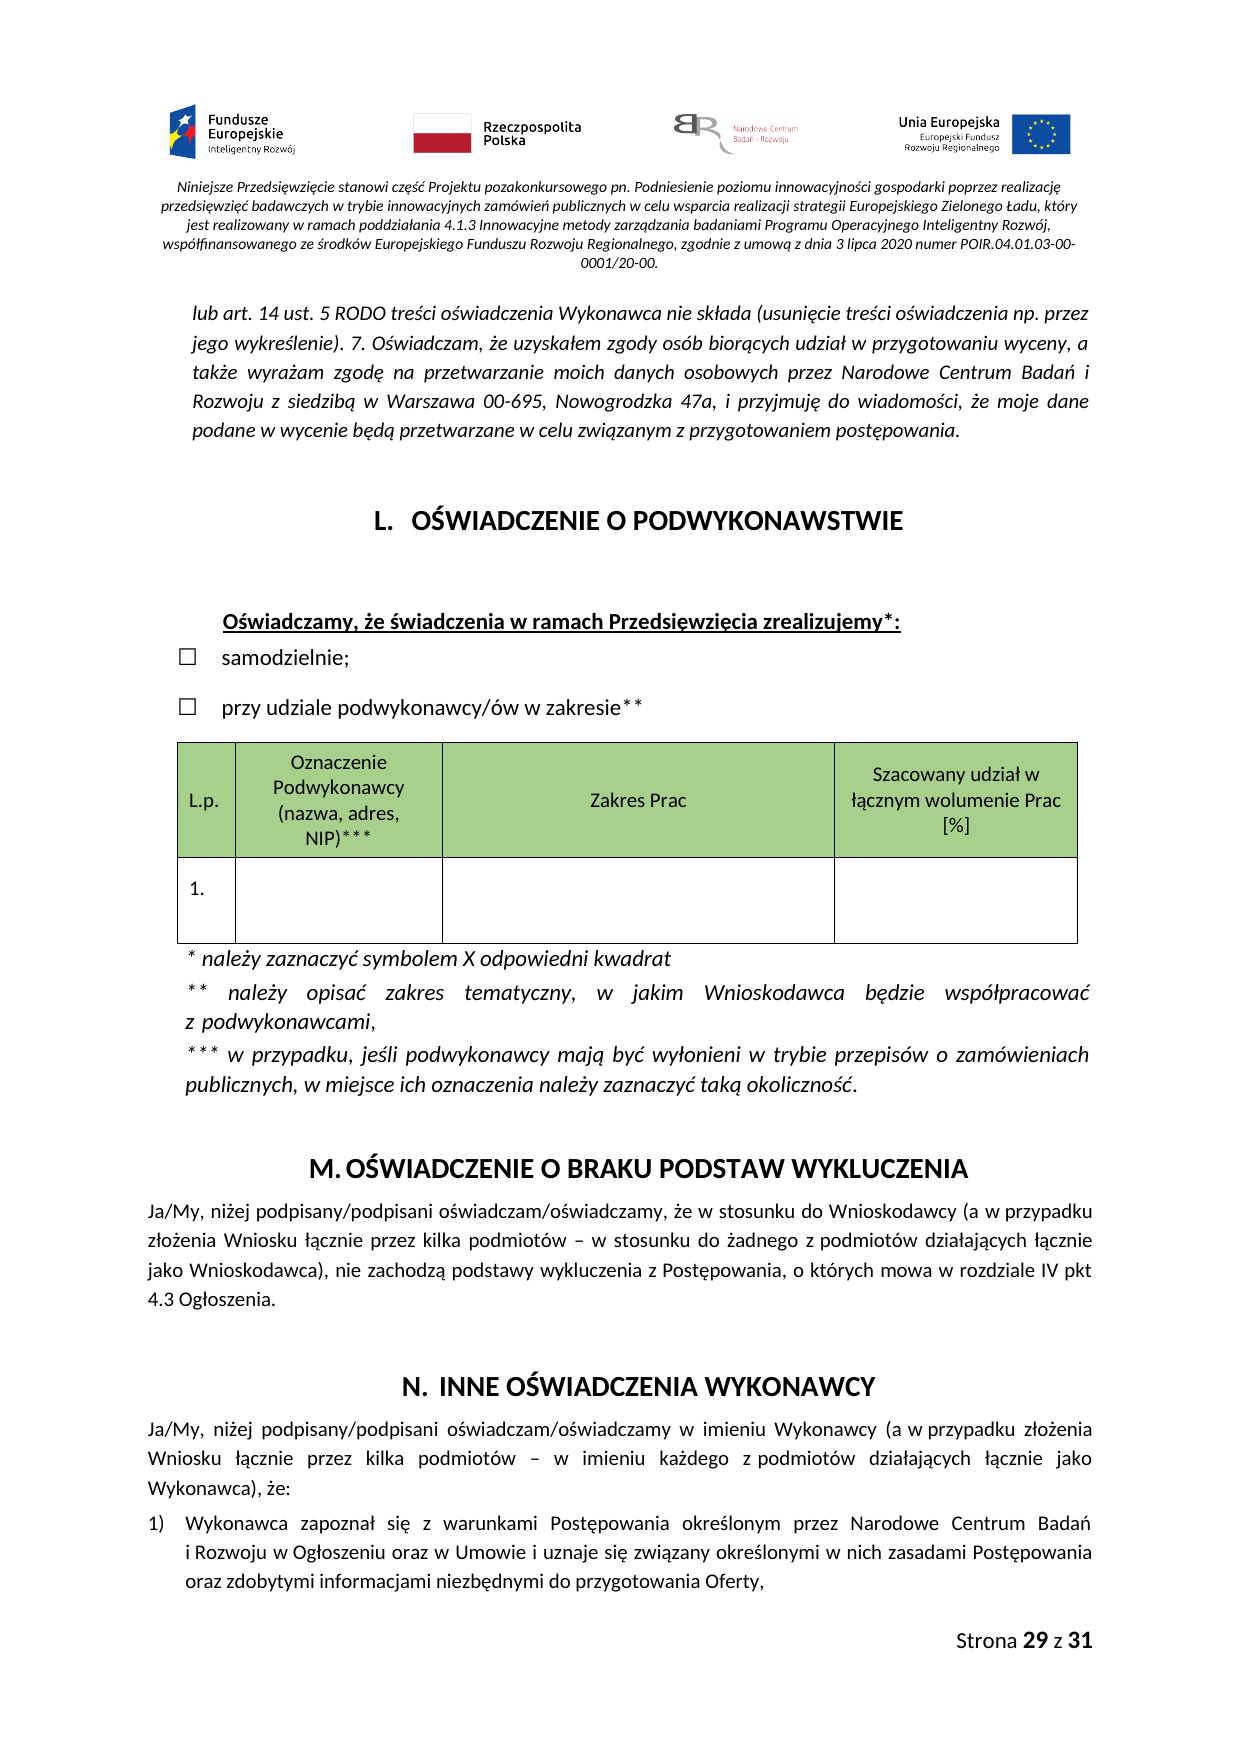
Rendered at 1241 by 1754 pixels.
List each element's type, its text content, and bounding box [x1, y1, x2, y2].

text * należy zaznaczyć symbolem X odpowiedni kwadrat [185, 944, 1093, 972]
table_header Zakres Prac [443, 743, 834, 857]
text przy udziale podwykonawcy/ów w zakresie** [177, 691, 1093, 722]
table_cell [835, 858, 1077, 943]
list Wykonawca zapoznał się z warunkami Postępowania określonym przez Narodowe Centrum Badań i Rozwoju w Ogłoszeniu oraz w Umowie i uznaje się związany określonymi w nich zasadami Postępowania oraz zdobytymi informacjami niezbędnymi do przygotowania Oferty, [148, 1510, 1093, 1594]
table_header L.p. [178, 743, 235, 857]
subtitle INNE OŚWIADCZENIA WYKONAWCY [185, 1368, 1093, 1404]
text *** w przypadku, jeśli podwykonawcy mają być wyłonieni w trybie przepisów o zamówieniach publicznych, w miejsce ich oznaczenia należy zaznaczyć taką okoliczność. [185, 1041, 1093, 1098]
list Oświadczamy, że świadczenia w ramach Przedsięwzięcia zrealizujemy*: [223, 607, 1093, 635]
list Ja/My, niżej podpisany/podpisani oświadczam/oświadczamy w imieniu Wykonawcy (a w przypadku złożenia Wniosku łącznie przez kilka podmiotów – w imieniu każdego z podmiotów działających łącznie jako Wykonawca), że: [148, 1416, 1093, 1500]
subtitle OŚWIADCZENIE O PODWYKONAWSTWIE [185, 502, 1093, 537]
picture [169, 104, 1071, 159]
text samodzielnie; [177, 641, 1093, 672]
table_cell 1. [178, 858, 235, 943]
table_header Szacowany udział w łącznym wolumenie Prac [%] [835, 743, 1077, 857]
subtitle OŚWIADCZENIE O BRAKU PODSTAW WYKLUCZENIA [185, 1150, 1093, 1186]
table_cell [443, 858, 834, 943]
table_header Oznaczenie Podwykonawcy (nazwa, adres, NIP)*** [236, 743, 442, 857]
text ** należy opisać zakres tematyczny, w jakim Wnioskodawca będzie współpracować z podwykonawcami, [185, 978, 1093, 1035]
table_cell [236, 858, 442, 943]
list Ja/My, niżej podpisany/podpisani oświadczam/oświadczamy, że w stosunku do Wnioskodawcy (a w przypadku złożenia Wniosku łącznie przez kilka podmiotów – w stosunku do żadnego z podmiotów działających łącznie jako Wnioskodawca), nie zachodzą podstawy wykluczenia z Postępowania, o których mowa w rozdziale IV pkt 4.3 Ogłoszenia. [148, 1198, 1093, 1311]
